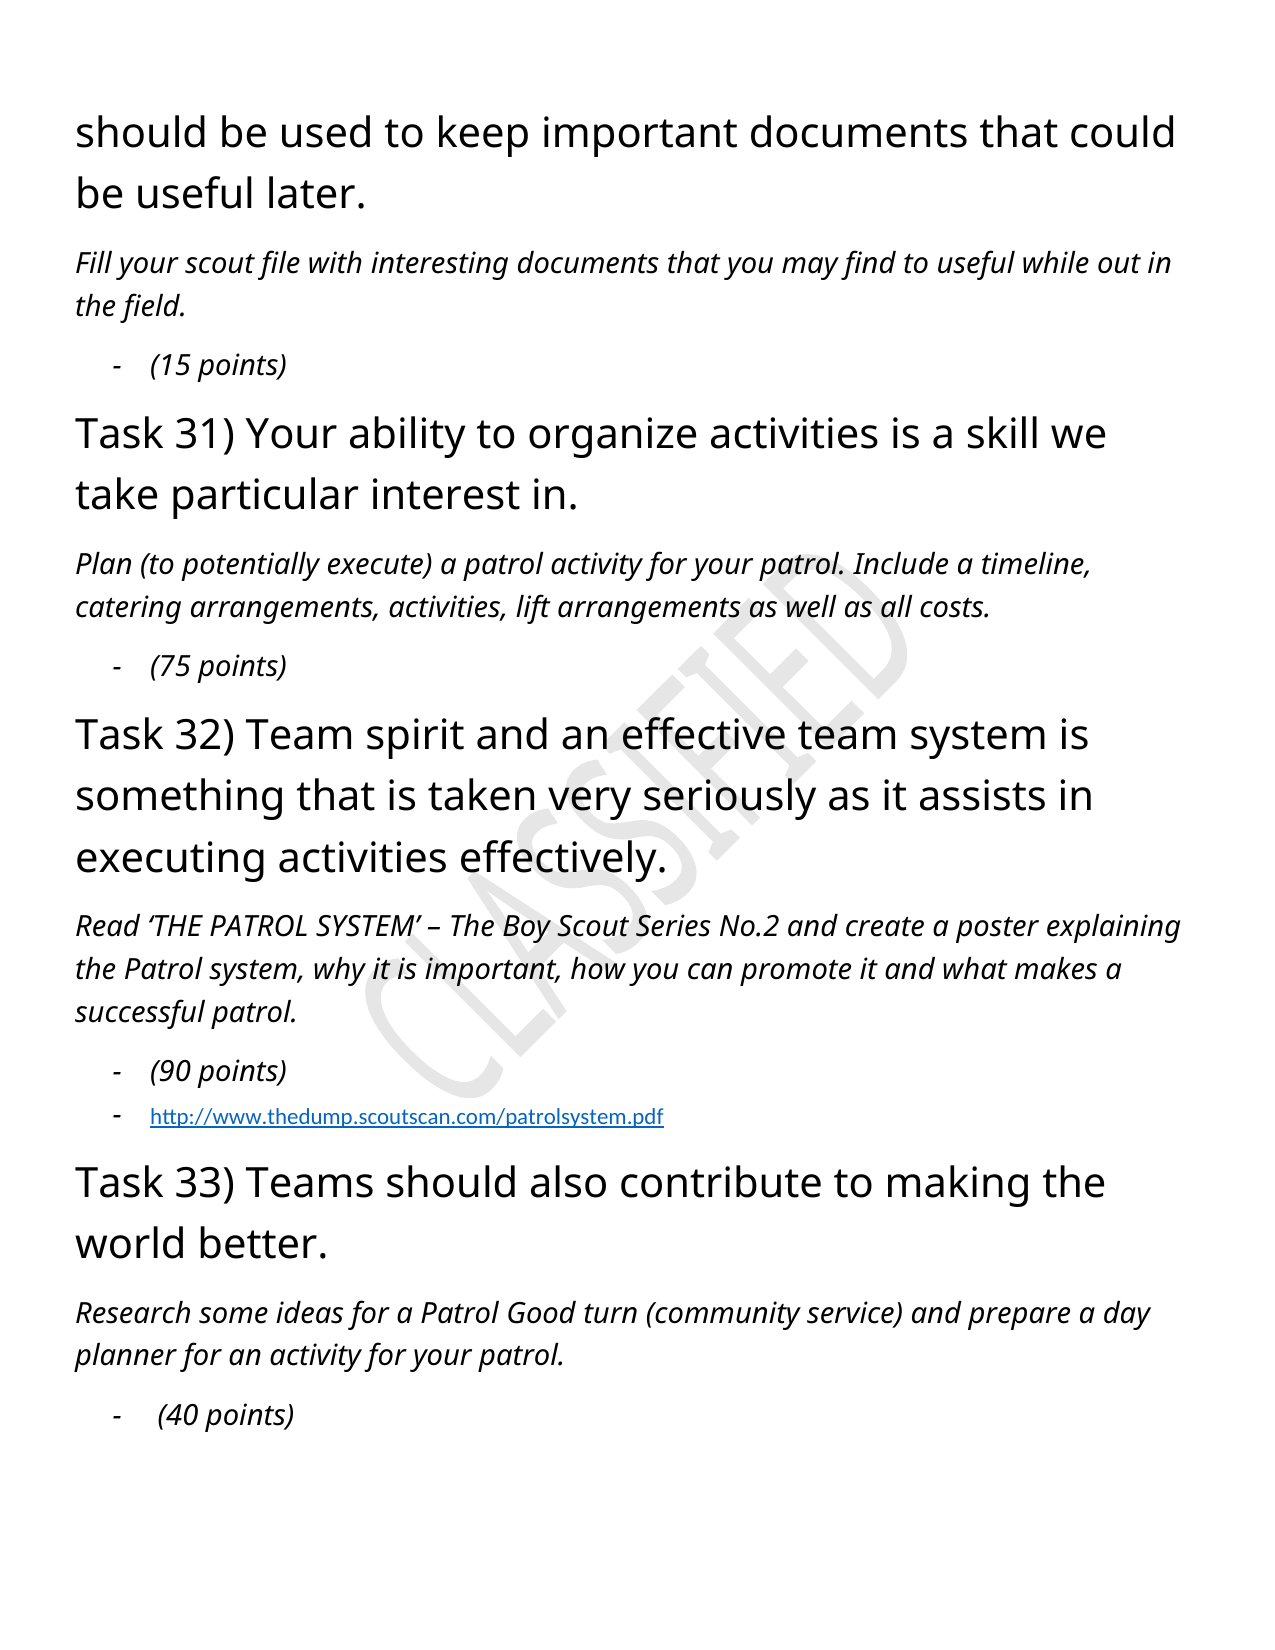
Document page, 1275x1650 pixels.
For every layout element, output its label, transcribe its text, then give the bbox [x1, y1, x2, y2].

text Fill your scout file with interesting documents that you may find to useful while out in the field. [75, 242, 1200, 325]
text Task 32) Team spirit and an effective team system is something that is taken very seriously as it assists in executing activities effectively. [75, 705, 1200, 884]
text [75, 103, 1200, 221]
text Research some ideas for a Patrol Good turn (community service) and prepare a day planner for an activity for your patrol. [75, 1292, 1200, 1374]
text Plan (to potentially execute) a patrol activity for your patrol. Include a timeline, catering arrangements, activities, lift arrangements as well as all costs. [75, 543, 1200, 626]
text Task 31) Your ability to organize activities is a skill we take particular interest in. [75, 404, 1200, 522]
list (15 points) [112, 344, 1200, 384]
list http://www.thedump.scoutscan.com/patrolsystem.pdf [112, 1093, 1200, 1133]
list (40 points) [112, 1394, 1200, 1434]
text Read ‘THE PATROL SYSTEM’ – The Boy Scout Series No.2 and create a poster explaining the Patrol system, why it is important, how you can promote it and what makes a successful patrol. [75, 905, 1200, 1031]
list (90 points) [112, 1050, 1200, 1090]
list (75 points) [112, 645, 1200, 685]
text Task 33) Teams should also contribute to making the world better. [75, 1153, 1200, 1271]
